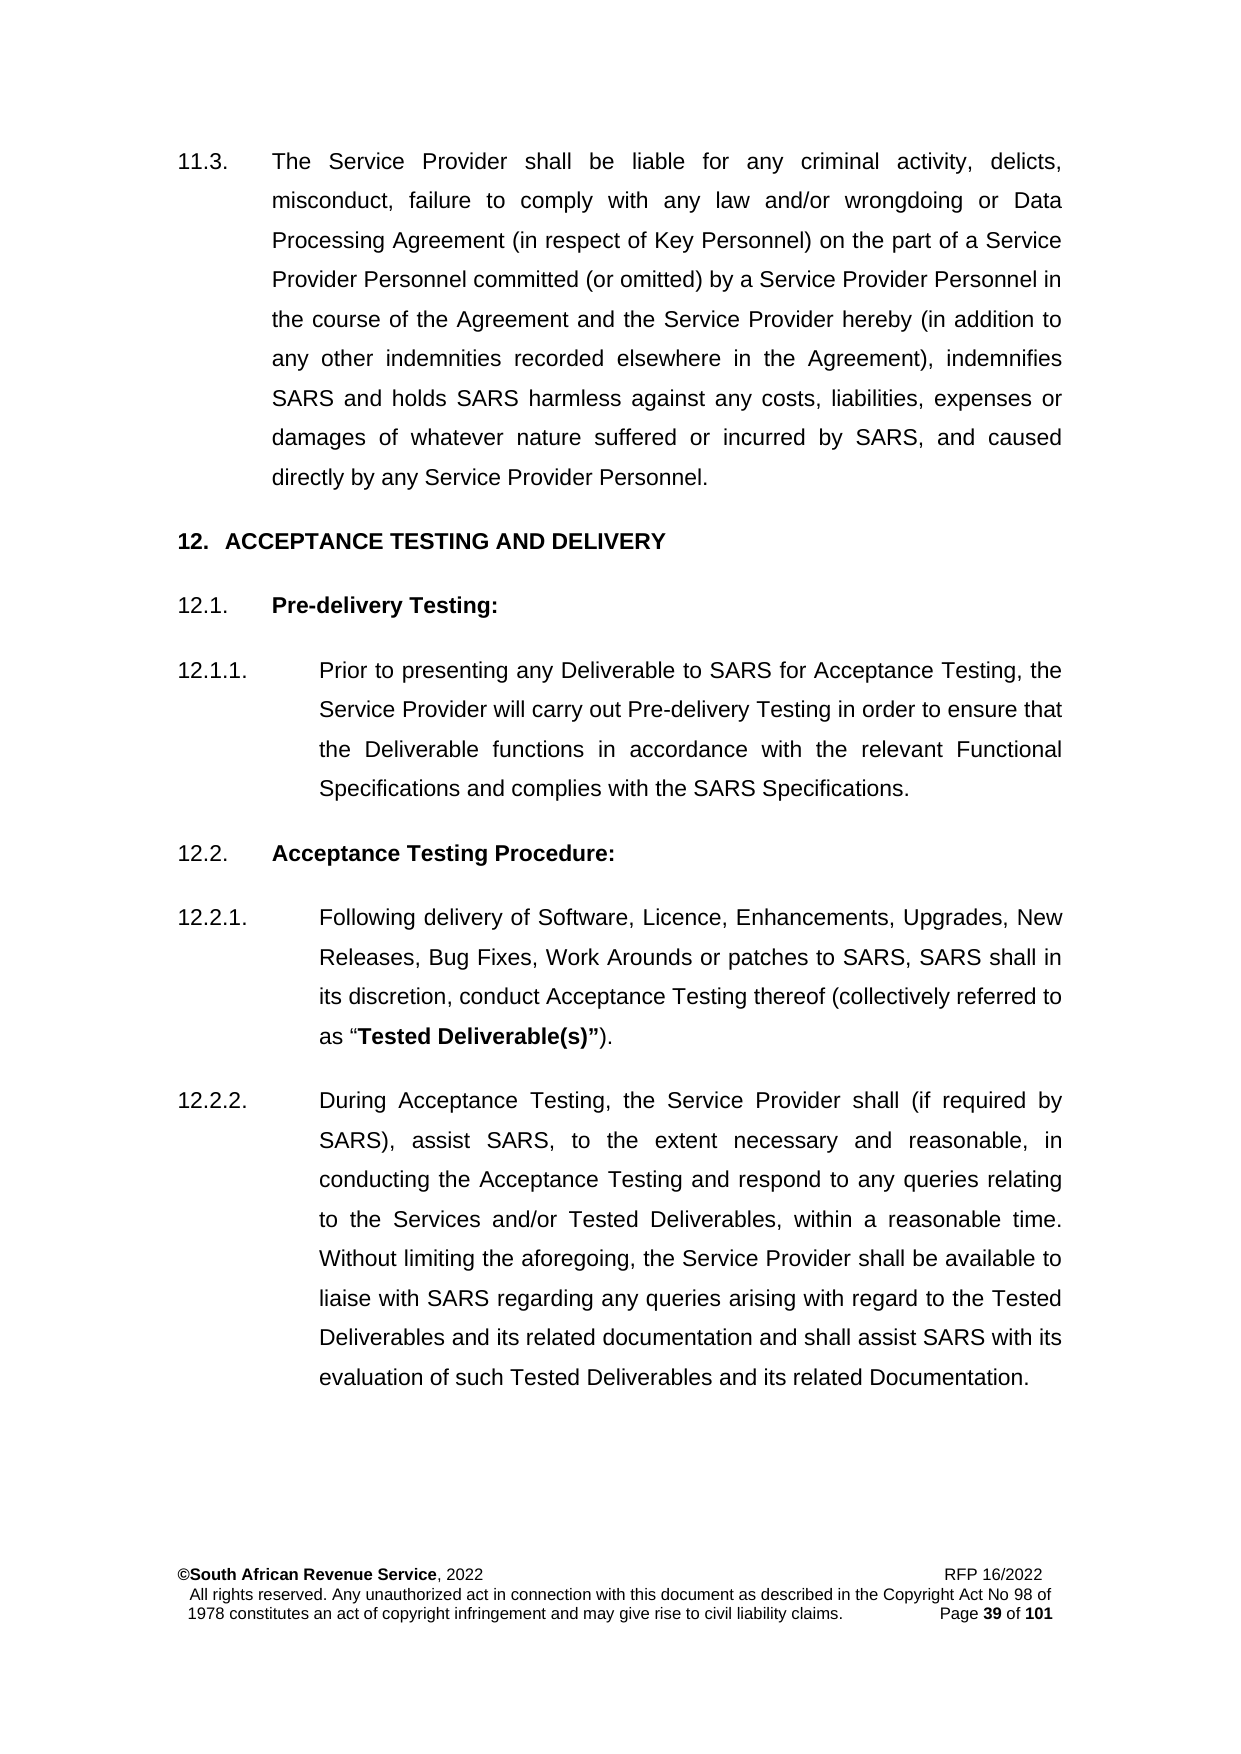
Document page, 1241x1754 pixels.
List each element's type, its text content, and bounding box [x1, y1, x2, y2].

list Following delivery of Software, Licence, Enhancements, Upgrades, New Releases, Bug Fixes, Work Arounds or patches to SARS, SARS shall in its discretion, conduct Acceptance Testing thereof (collectively referred to as “Tested Deliverable(s)”). [177, 904, 1063, 1049]
list Pre-delivery Testing: [177, 592, 1063, 619]
list Acceptance Testing Procedure: [177, 840, 1063, 866]
list During Acceptance Testing, the Service Provider shall (if required by SARS), assist SARS, to the extent necessary and reasonable, in conducting the Acceptance Testing and respond to any queries relating to the Services and/or Tested Deliverables, within a reasonable time. Without limiting the aforegoing, the Service Provider shall be available to liaise with SARS regarding any queries arising with regard to the Tested Deliverables and its related documentation and shall assist SARS with its evaluation of such Tested Deliverables and its related Documentation. [177, 1087, 1063, 1390]
list acceptance testing and delivery [177, 528, 1063, 554]
list Prior to presenting any Deliverable to SARS for Acceptance Testing, the Service Provider will carry out Pre-delivery Testing in order to ensure that the Deliverable functions in accordance with the relevant Functional Specifications and complies with the SARS Specifications. [177, 657, 1063, 802]
list The Service Provider shall be liable for any criminal activity, delicts, misconduct, failure to comply with any law and/or wrongdoing or Data Processing Agreement (in respect of Key Personnel) on the part of a Service Provider Personnel committed (or omitted) by a Service Provider Personnel in the course of the Agreement and the Service Provider hereby (in addition to any other indemnities recorded elsewhere in the Agreement), indemnifies SARS and holds SARS harmless against any costs, liabilities, expenses or damages of whatever nature suffered or incurred by SARS, and caused directly by any Service Provider Personnel. [177, 148, 1063, 490]
